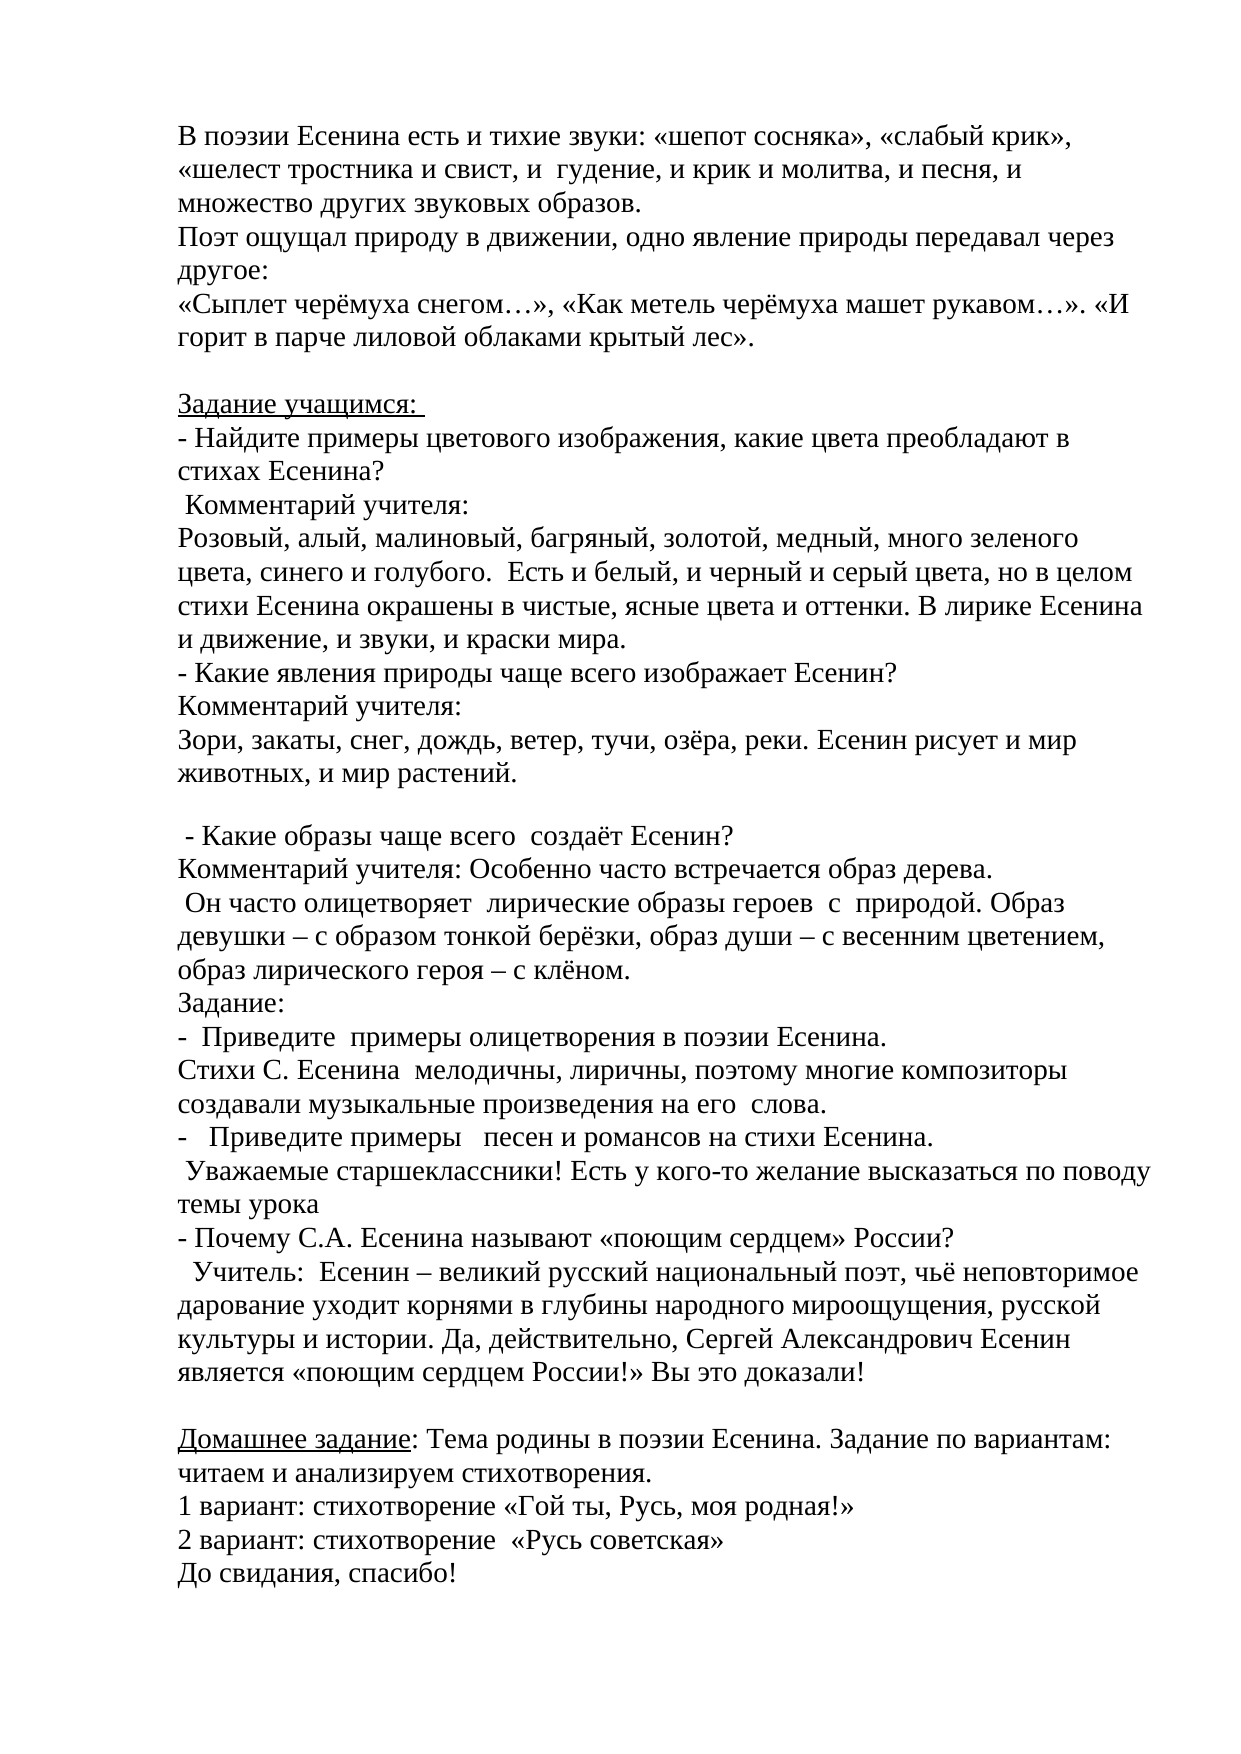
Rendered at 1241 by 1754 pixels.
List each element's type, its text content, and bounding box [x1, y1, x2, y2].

text Комментарий учителя: [177, 487, 1152, 521]
text - Какие явления природы чаще всего изображает Есенин? [177, 655, 1152, 688]
text Комментарий учителя: Особенно часто встречается образ дерева. [177, 851, 1152, 885]
text 1 вариант: стихотворение «Гой ты, Русь, моя родная!» [177, 1488, 1152, 1522]
text Поэт ощущал природу в движении, одно явление природы передавал через другое: [177, 219, 1152, 286]
text Задание: [177, 985, 1152, 1019]
text Задание учащимся: [177, 386, 1152, 420]
text - Приведите примеры песен и романсов на стихи Есенина. [177, 1119, 1152, 1153]
text Домашнее задание: Тема родины в поэзии Есенина. Задание по вариантам: читаем и анализируем стихотворения. [177, 1421, 1152, 1488]
text Зори, закаты, снег, дождь, ветер, тучи, озёра, реки. Есенин рисует и мир животных, и мир растений. [177, 722, 1152, 789]
text Учитель: Есенин – великий русский национальный поэт, чьё неповторимое дарование уходит корнями в глубины народного мироощущения, русской культуры и истории. Да, действительно, Сергей Александрович Есенин является «поющим сердцем России!» Вы это доказали! [177, 1254, 1152, 1388]
text 2 вариант: стихотворение «Русь советская» [177, 1522, 1152, 1556]
text - Какие образы чаще всего создаёт Есенин? [177, 818, 1152, 851]
text До свидания, спасибо! [177, 1556, 1152, 1589]
text «Сыплет черёмуха снегом…», «Как метель черёмуха машет рукавом…». «И горит в парче лиловой облаками крытый лес». [177, 286, 1152, 353]
text Комментарий учителя: [177, 688, 1152, 722]
text - Почему С.А. Есенина называют «поющим сердцем» России? [177, 1220, 1152, 1254]
text Розовый, алый, малиновый, багряный, золотой, медный, много зеленого цвета, синего и голубого. Есть и белый, и черный и серый цвета, но в целом стихи Есенина окрашены в чистые, ясные цвета и оттенки. В лирике Есенина и движение, и звуки, и краски мира. [177, 521, 1152, 655]
text Он часто олицетворяет лирические образы героев с природой. Образ девушки – с образом тонкой берёзки, образ души – с весенним цветением, образ лирического героя – с клёном. [177, 885, 1152, 985]
text Уважаемые старшеклассники! Есть у кого-то желание высказаться по поводу темы урока [177, 1153, 1152, 1220]
text В поэзии Есенина есть и тихие звуки: «шепот сосняка», «слабый крик», «шелест тростника и свист, и гудение, и крик и молитва, и песня, и множество других звуковых образов. [177, 118, 1152, 219]
text - Найдите примеры цветового изображения, какие цвета преобладают в стихах Есенина? [177, 420, 1152, 487]
text Стихи С. Есенина мелодичны, лиричны, поэтому многие композиторы создавали музыкальные произведения на его слова. [177, 1052, 1152, 1119]
text - Приведите примеры олицетворения в поэзии Есенина. [177, 1019, 1152, 1052]
